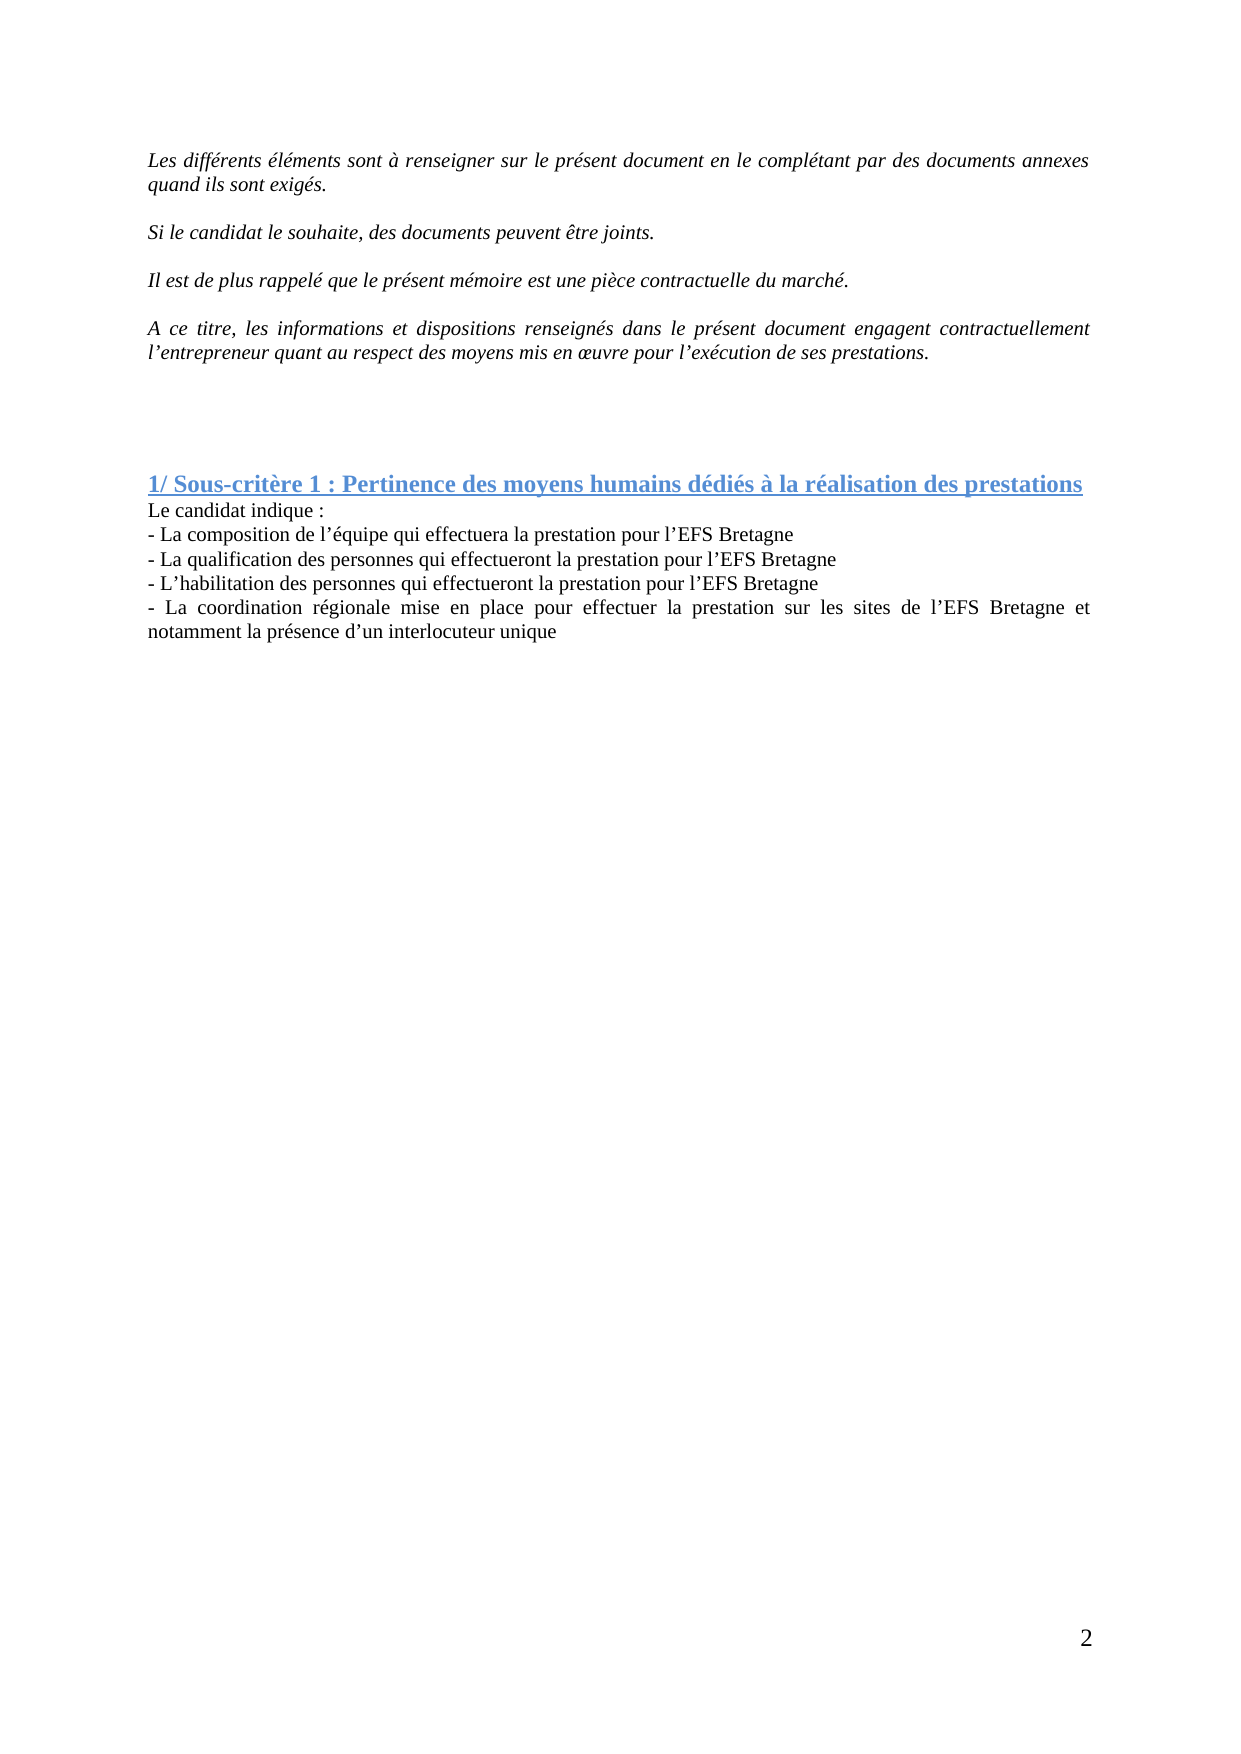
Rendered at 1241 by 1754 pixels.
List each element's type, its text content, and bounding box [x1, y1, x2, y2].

text Les différents éléments sont à renseigner sur le présent document en le complétant par des documents annexes quand ils sont exigés. [148, 148, 1093, 196]
text 1/ Sous-critère 1 : Pertinence des moyens humains dédiés à la réalisation des prestations [148, 469, 1093, 498]
text - La qualification des personnes qui effectueront la prestation pour l’EFS Bretagne [148, 546, 1093, 571]
text - L’habilitation des personnes qui effectueront la prestation pour l’EFS Bretagne [148, 571, 1093, 594]
text Le candidat indique : [148, 498, 1093, 522]
text Il est de plus rappelé que le présent mémoire est une pièce contractuelle du marché. [148, 268, 1093, 292]
text - La composition de l’équipe qui effectuera la prestation pour l’EFS Bretagne [148, 522, 1093, 546]
text A ce titre, les informations et dispositions renseignés dans le présent document engagent contractuellement l’entrepreneur quant au respect des moyens mis en œuvre pour l’exécution de ses prestations. [148, 316, 1093, 364]
text - La coordination régionale mise en place pour effectuer la prestation sur les sites de l’EFS Bretagne et notamment la présence d’un interlocuteur unique [148, 594, 1093, 643]
text Si le candidat le souhaite, des documents peuvent être joints. [148, 220, 1093, 244]
